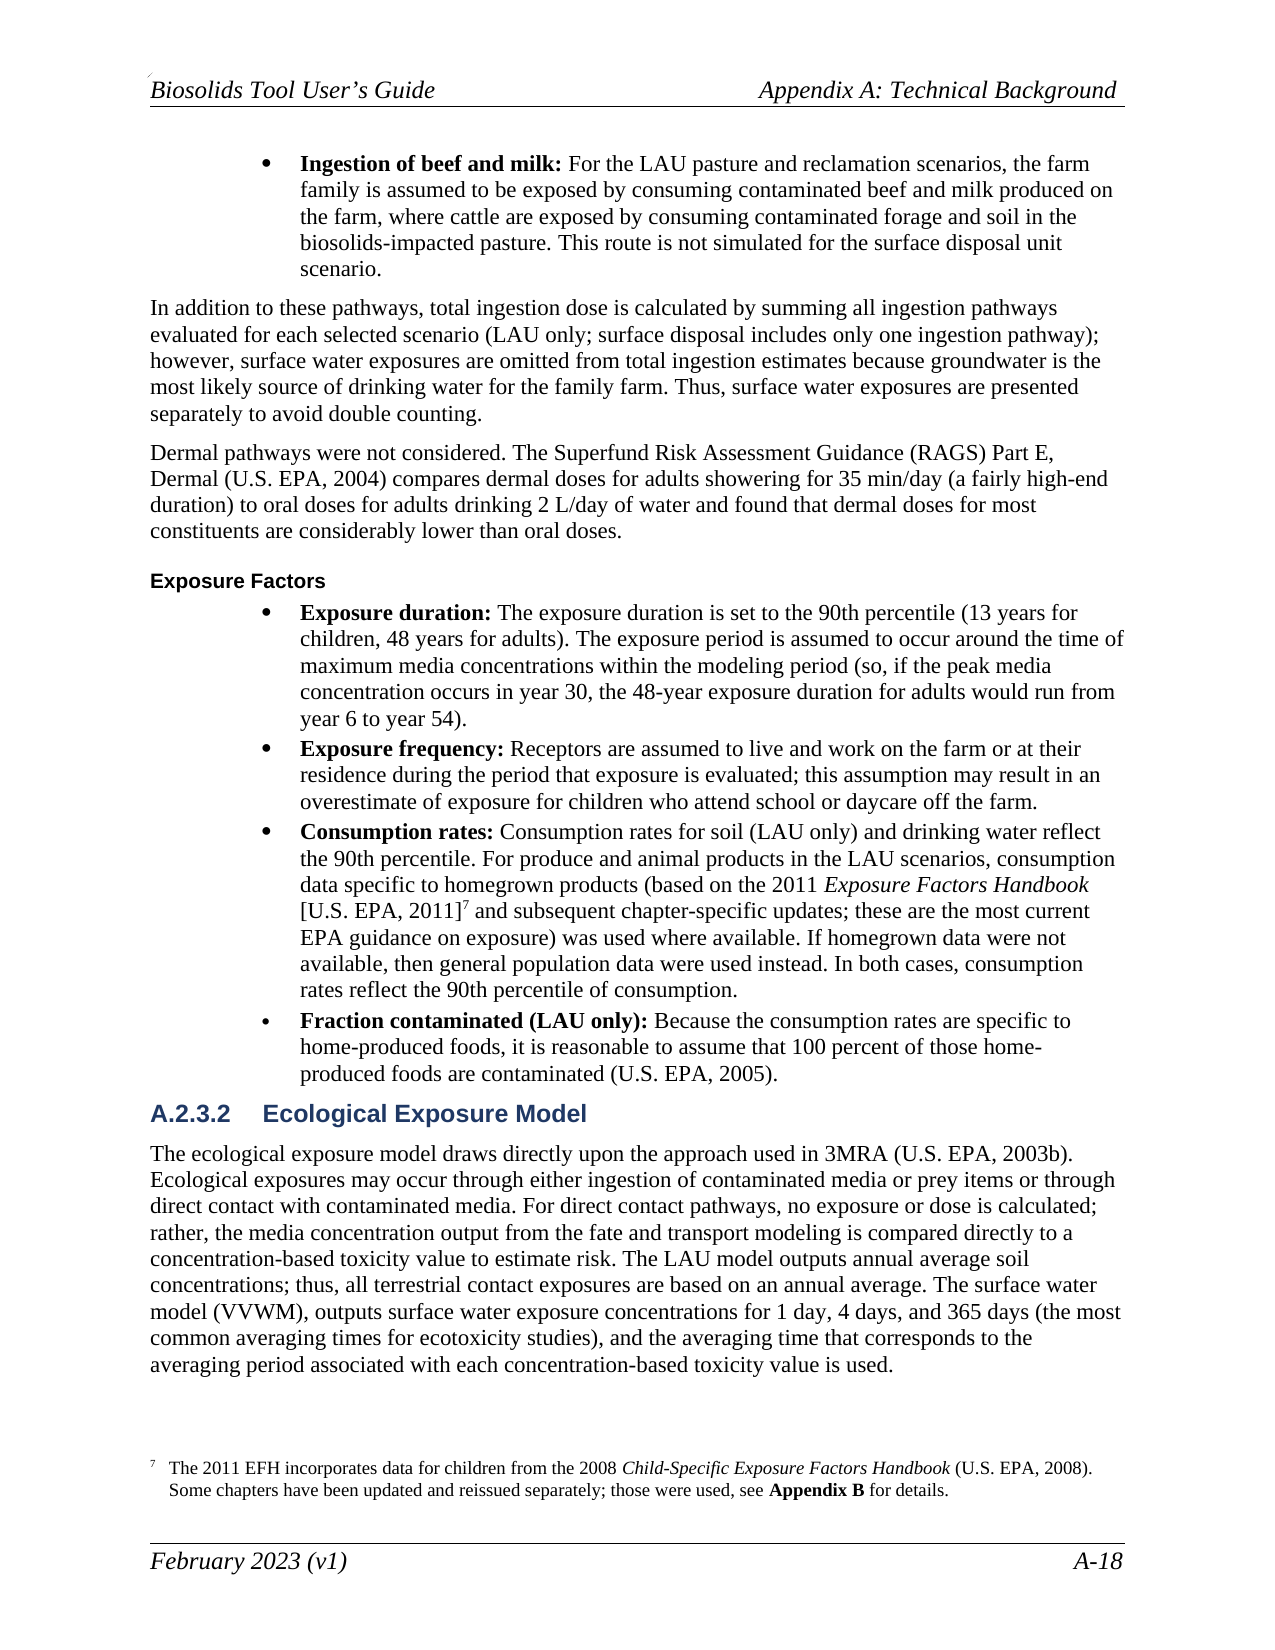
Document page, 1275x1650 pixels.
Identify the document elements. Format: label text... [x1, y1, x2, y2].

list Fraction contaminated (LAU only): Because the consumption rates are specific to home-produced foods, it is reasonable to assume that 100 percent of those home-produced foods are contaminated (U.S. EPA, 2005). [262, 1007, 1125, 1086]
text In addition to these pathways, total ingestion dose is calculated by summing all ingestion pathways evaluated for each selected scenario (LAU only; surface disposal includes only one ingestion pathway); however, surface water exposures are omitted from total ingestion estimates because groundwater is the most likely source of drinking water for the family farm. Thus, surface water exposures are presented separately to avoid double counting. [150, 294, 1125, 426]
list Consumption rates: Consumption rates for soil (LAU only) and drinking water reflect the 90th percentile. For produce and animal products in the LAU scenarios, consumption data specific to homegrown products (based on the 2011 Exposure Factors Handbook [U.S. EPA, 2011] and subsequent chapter-specific updates; these are the most current EPA guidance on exposure) was used where available. If homegrown data were not available, then general population data were used instead. In both cases, consumption rates reflect the 90th percentile of consumption. [262, 818, 1125, 1003]
list Ingestion of beef and milk: For the LAU pasture and reclamation scenarios, the farm family is assumed to be exposed by consuming contaminated beef and milk produced on the farm, where cattle are exposed by consuming contaminated forage and soil in the biosolids-impacted pasture. This route is not simulated for the surface disposal unit scenario. [262, 150, 1125, 282]
subtitle Exposure Factors [150, 569, 1125, 593]
text Dermal pathways were not considered. The Superfund Risk Assessment Guidance (RAGS) Part E, Dermal (U.S. EPA, 2004) compares dermal doses for adults showering for 35 min/day (a fairly high-end duration) to oral doses for adults drinking 2 L/day of water and found that dermal doses for most constituents are considerably lower than oral doses. [150, 438, 1125, 544]
text The ecological exposure model draws directly upon the approach used in 3MRA (U.S. EPA, 2003b). Ecological exposures may occur through either ingestion of contaminated media or prey items or through direct contact with contaminated media. For direct contact pathways, no exposure or dose is calculated; rather, the media concentration output from the fate and transport modeling is compared directly to a concentration-based toxicity value to estimate risk. The LAU model outputs annual average soil concentrations; thus, all terrestrial contact exposures are based on an annual average. The surface water model (VVWM), outputs surface water exposure concentrations for 1 day, 4 days, and 365 days (the most common averaging times for ecotoxicity studies), and the averaging time that corresponds to the averaging period associated with each concentration-based toxicity value is used. [150, 1140, 1125, 1377]
list Exposure frequency: Receptors are assumed to live and work on the farm or at their residence during the period that exposure is evaluated; this assumption may result in an overestimate of exposure for children who attend school or daycare off the farm. [262, 735, 1125, 814]
list Exposure duration: The exposure duration is set to the 90th percentile (13 years for children, 48 years for adults). The exposure period is assumed to occur around the time of maximum media concentrations within the modeling period (so, if the peak media concentration occurs in year 30, the 48-year exposure duration for adults would run from year 6 to year 54). [262, 599, 1125, 731]
subtitle A.2.3.2 Ecological Exposure Model [150, 1098, 1125, 1127]
